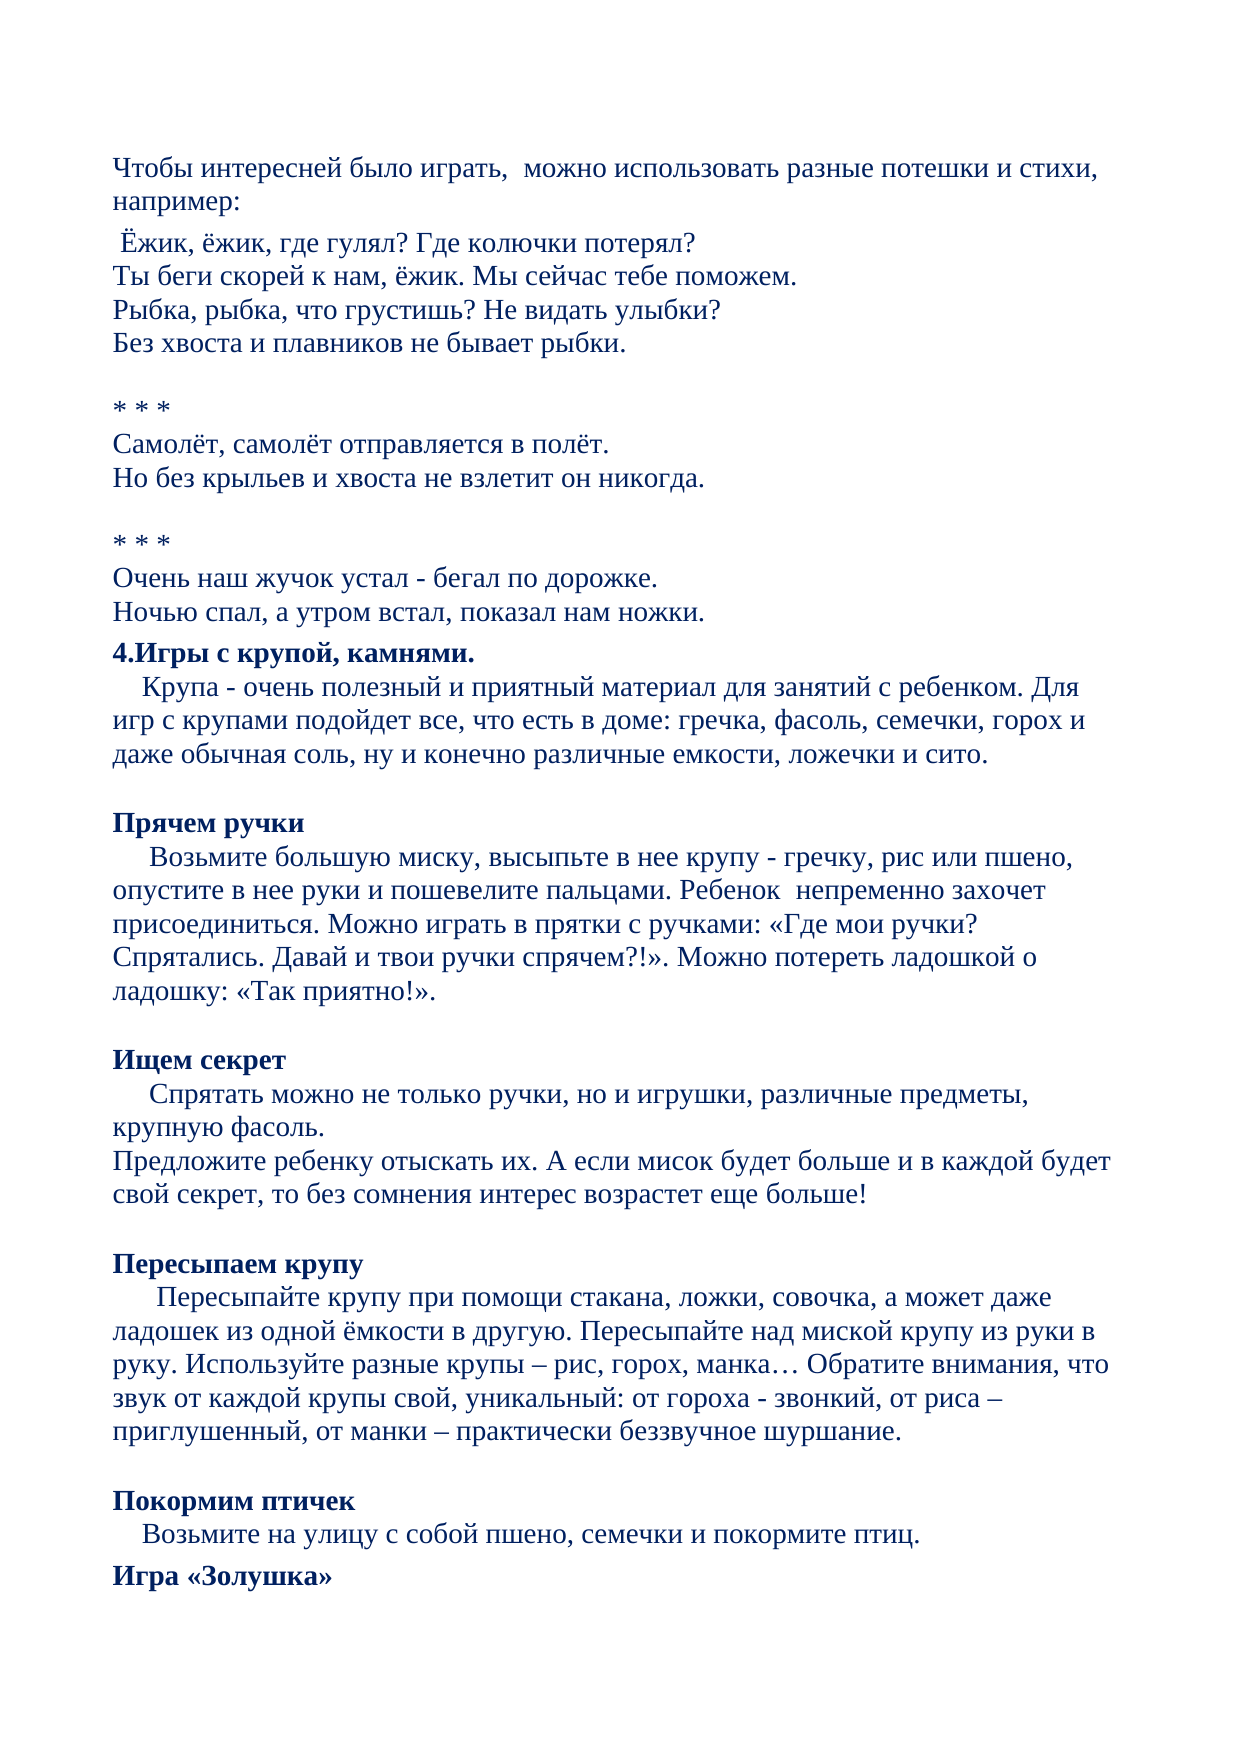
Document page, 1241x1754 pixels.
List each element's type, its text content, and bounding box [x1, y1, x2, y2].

text Пересыпаем крупу Пересыпайте крупу при помощи стакана, ложки, совочка, а может даже ладошек из одной ёмкости в другую. Пересыпайте над миской крупу из руки в руку. Используйте разные крупы – рис, горох, манка… Обратите внимания, что звук от каждой крупы свой, уникальный: от гороха - звонкий, от риса – приглушенный, от манки – практически беззвучное шуршание. [112, 1246, 1128, 1475]
text Прячем ручки Возьмите большую миску, высыпьте в нее крупу - гречку, рис или пшено, опустите в нее руки и пошевелите пальцами. Ребенок непременно захочет присоединиться. Можно играть в прятки с ручками: «Где мои ручки? Спрятались. Давай и твои ручки спрячем?!». Можно потереть ладошкой о ладошку: «Так приятно!». [112, 805, 1128, 1034]
text Ёжик, ёжик, где гулял? Где колючки потерял? Ты беги скорей к нам, ёжик. Мы сейчас тебе поможем. Рыбка, рыбка, что грустишь? Не видать улыбки? Без хвоста и плавников не бывает рыбки. * * * Самолёт, самолёт отправляется в полёт. Но без крыльев и хвоста не взлетит он никогда. * * * Очень наш жучок устал - бегал по дорожке. Ночью спал, а утром встал, показал нам ножки. [112, 225, 1128, 627]
text 4.Игры с крупой, камнями. Крупа - очень полезный и приятный материал для занятий с ребенком. Для игр с крупами подойдет все, что есть в доме: гречка, фасоль, семечки, горох и даже обычная соль, ну и конечно различные емкости, ложечки и сито. [112, 635, 1128, 797]
text Ищем секрет Спрятать можно не только ручки, но и игрушки, различные предметы, крупную фасоль. Предложите ребенку отыскать их. А если мисок будет больше и в каждой будет свой секрет, то без сомнения интерес возрастет еще больше! [112, 1042, 1128, 1238]
text Покормим птичек Возьмите на улицу с собой пшено, семечки и покормите птиц. [112, 1483, 1128, 1550]
text Игра «Золушка» [112, 1558, 1128, 1591]
text Чтобы интересней было играть, можно использовать разные потешки и стихи, например: [112, 150, 1128, 217]
